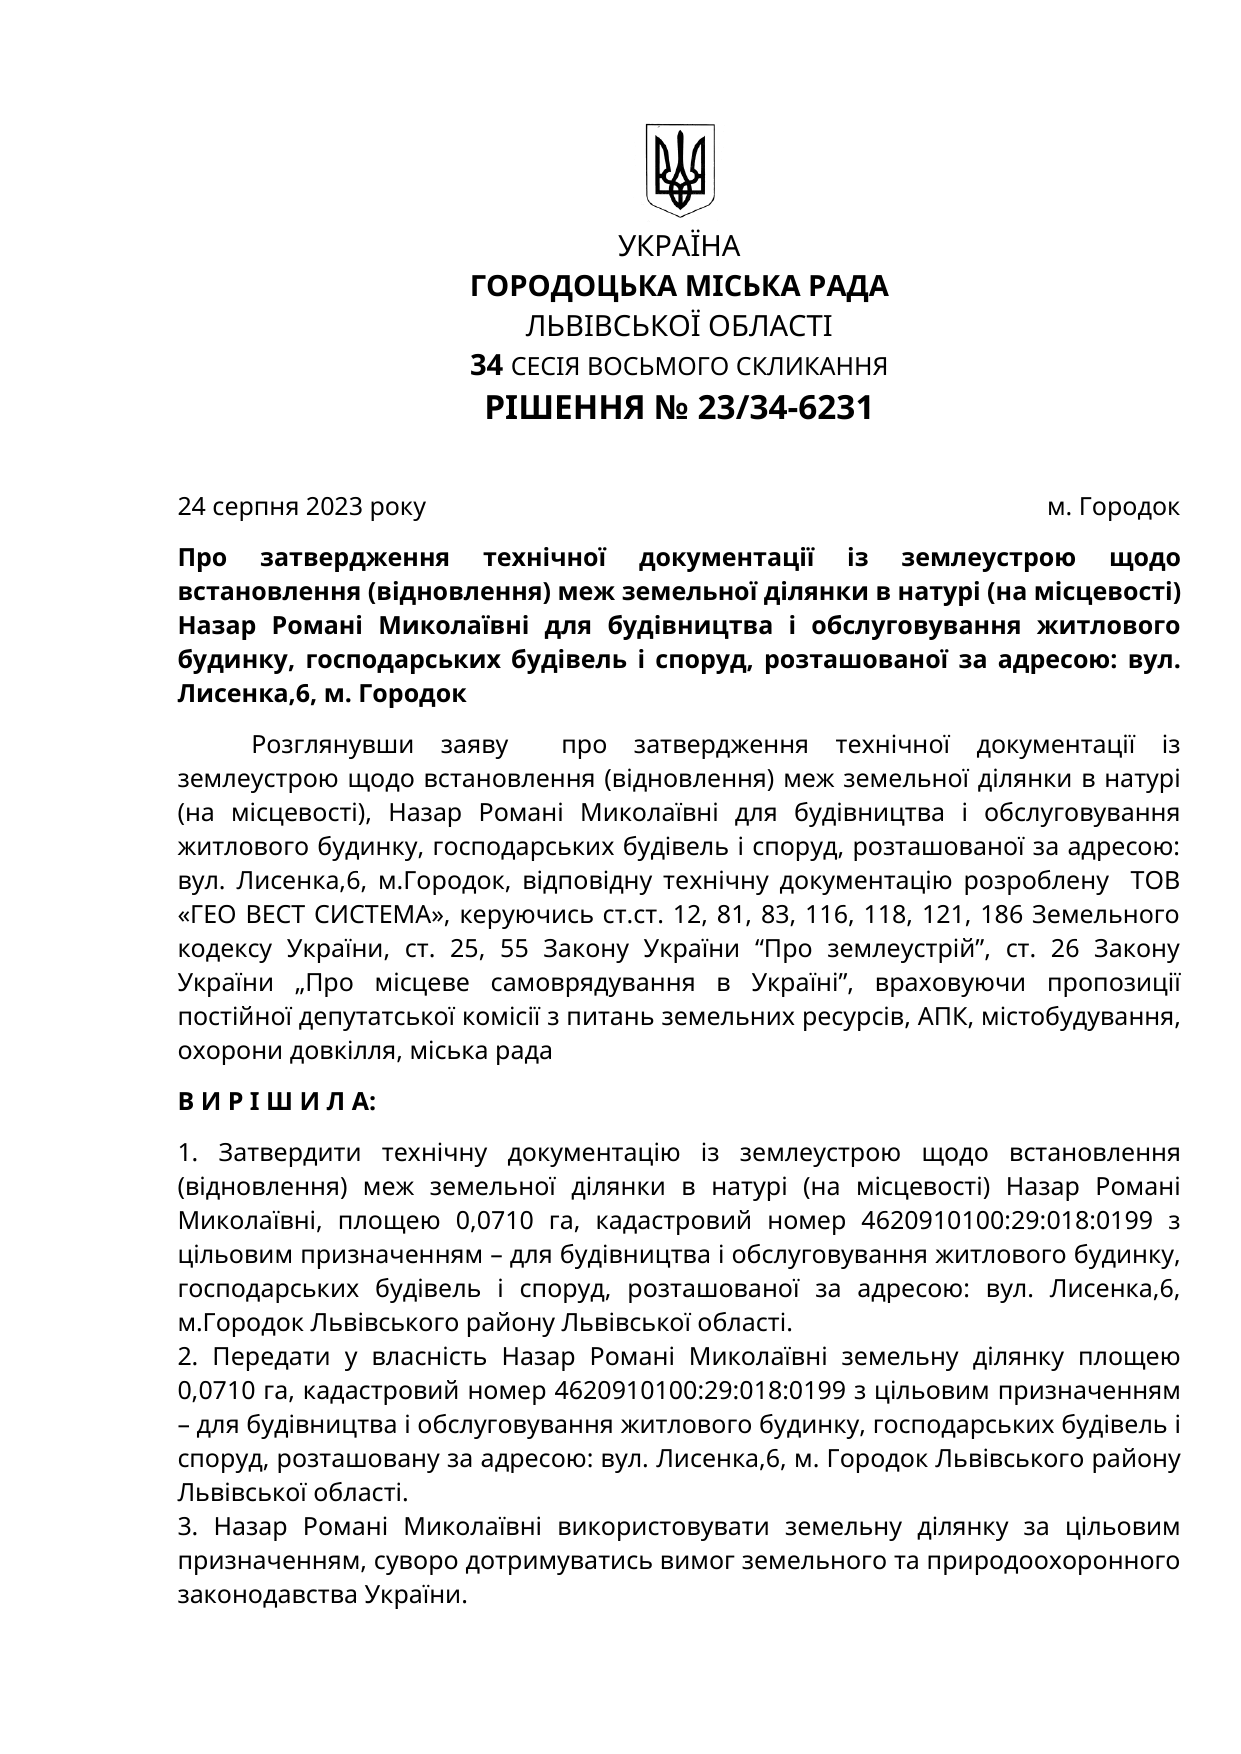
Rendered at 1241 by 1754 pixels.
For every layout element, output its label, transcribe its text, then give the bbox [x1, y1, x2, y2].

picture [633, 118, 726, 222]
text 34 сесія восьмого скликання [177, 344, 1181, 384]
text РІШЕННЯ № 23/34-6231 [177, 384, 1181, 429]
text 24 серпня 2023 року м. Городок [177, 488, 1181, 523]
text ГОРОДОЦЬКА МІСЬКА РАДА [177, 265, 1181, 305]
text Про затвердження технічної документації із землеустрою щодо встановлення (відновлення) меж земельної ділянки в натурі (на місцевості) Назар Романі Миколаївні для будівництва і обслуговування житлового будинку, господарських будівель і споруд, розташованої за адресою: вул. Лисенка,6, м. Городок [177, 539, 1182, 709]
text 2. Передати у власність Назар Романі Миколаївні земельну ділянку площею 0,0710 га, кадастровий номер 4620910100:29:018:0199 з цільовим призначенням – для будівництва і обслуговування житлового будинку, господарських будівель і споруд, розташовану за адресою: вул. Лисенка,6, м. Городок Львівського району Львівської області. [177, 1339, 1182, 1509]
text УКРАЇНА [177, 225, 1181, 265]
text 3. Назар Романі Миколаївні використовувати земельну ділянку за цільовим призначенням, суворо дотримуватись вимог земельного та природоохоронного законодавства України. [177, 1509, 1182, 1611]
text 1. Затвердити технічну документацію із землеустрою щодо встановлення (відновлення) меж земельної ділянки в натурі (на місцевості) Назар Романі Миколаївні, площею 0,0710 га, кадастровий номер 4620910100:29:018:0199 з цільовим призначенням – для будівництва і обслуговування житлового будинку, господарських будівель і споруд, розташованої за адресою: вул. Лисенка,6, м.Городок Львівського району Львівської області. [177, 1134, 1182, 1339]
text ЛЬВІВСЬКОЇ ОБЛАСТІ [177, 305, 1181, 344]
text Розглянувши заяву про затвердження технічної документації із землеустрою щодо встановлення (відновлення) меж земельної ділянки в натурі (на місцевості), Назар Романі Миколаївні для будівництва і обслуговування житлового будинку, господарських будівель і споруд, розташованої за адресою: вул. Лисенка,6, м.Городок, відповідну технічну документацію розроблену ТОВ «ГЕО ВЕСТ СИСТЕМА», керуючись ст.ст. 12, 81, 83, 116, 118, 121, 186 Земельного кодексу України, ст. 25, 55 Закону України “Про землеустрій”, ст. 26 Закону України „Про місцеве самоврядування в Україні”, враховуючи пропозиції постійної депутатської комісії з питань земельних ресурсів, АПК, містобудування, охорони довкілля, міська рада [177, 726, 1182, 1067]
text В И Р І Ш И Л А: [177, 1083, 1182, 1118]
